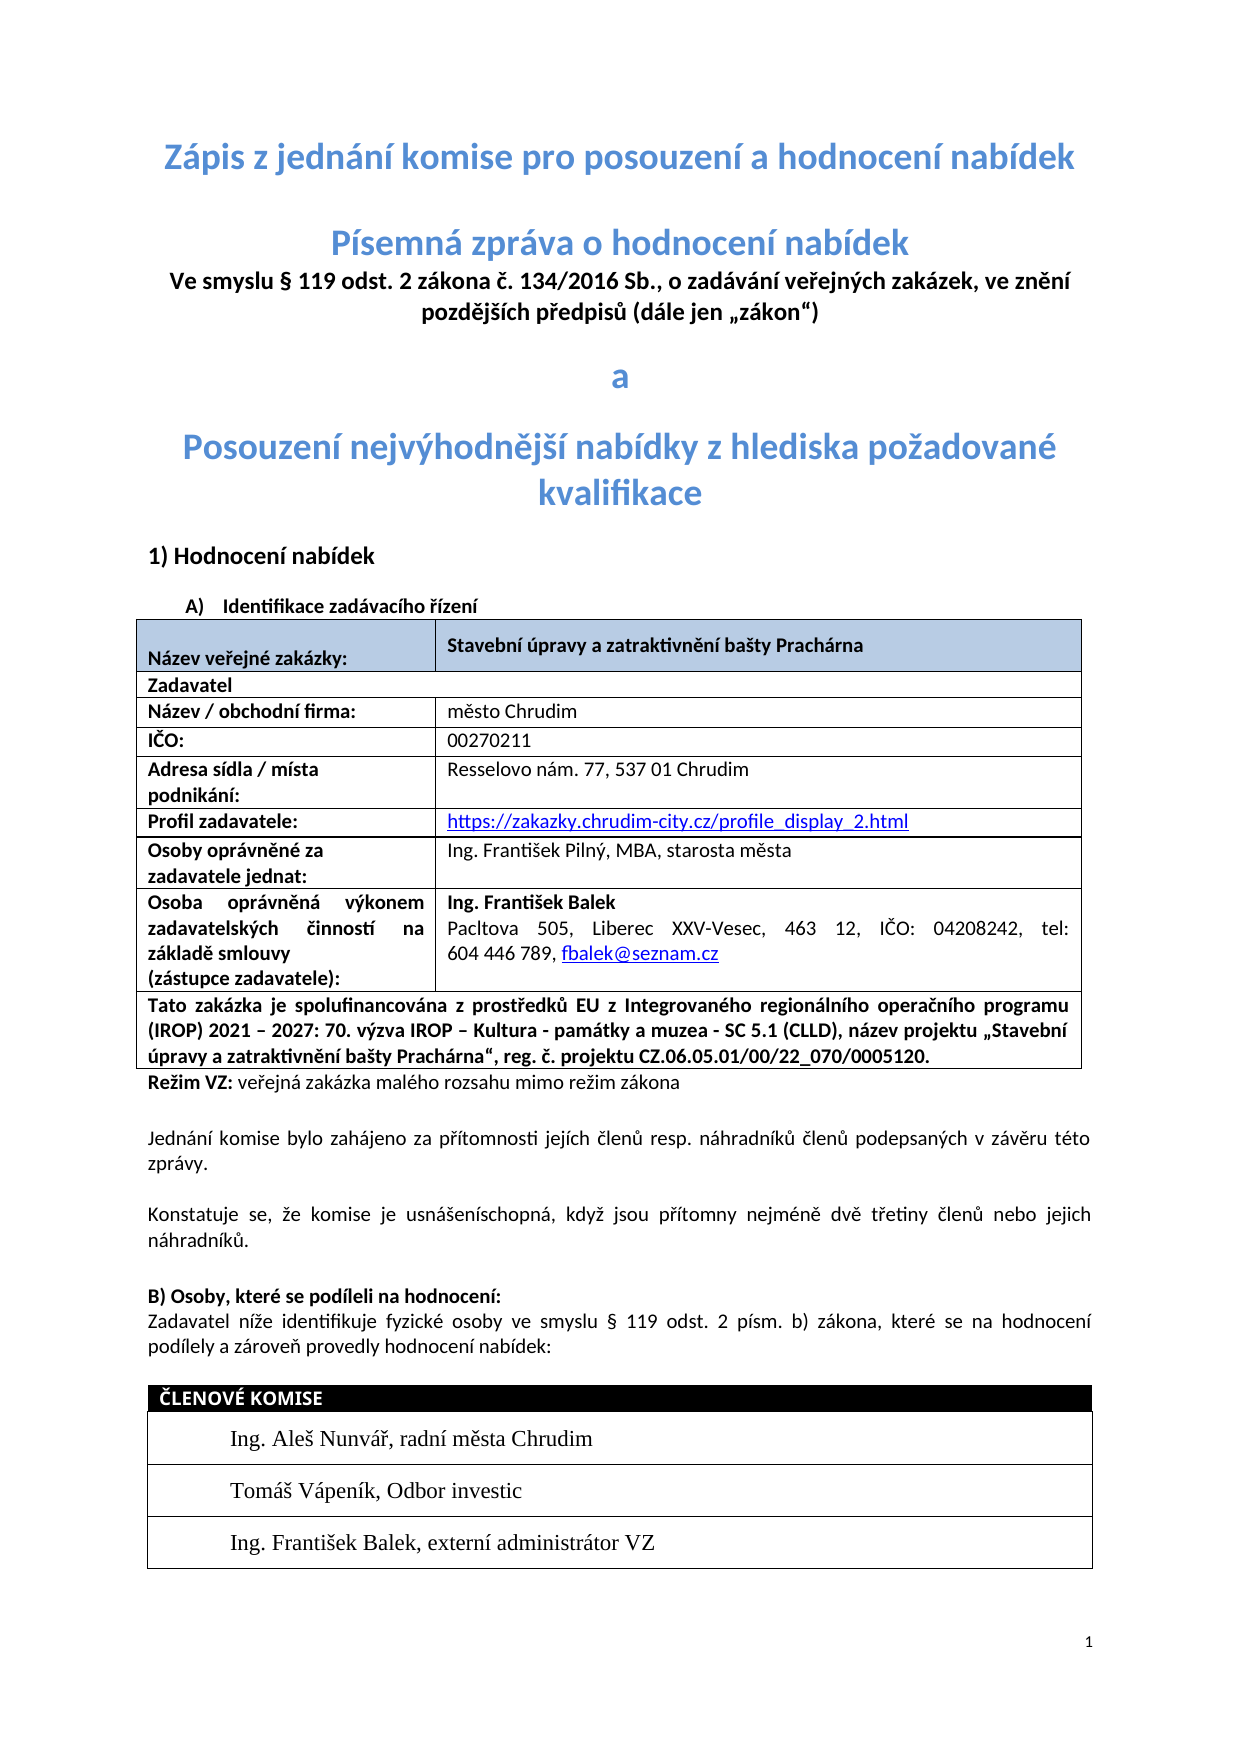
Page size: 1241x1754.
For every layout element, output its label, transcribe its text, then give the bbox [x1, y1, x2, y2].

table_cell Ing. Aleš Nunvář, radní města Chrudim [148, 1412, 1092, 1463]
text Ve smyslu § 119 odst. 2 zákona č. 134/2016 Sb., o zadávání veřejných zakázek, ve znění pozdějších předpisů (dále jen „zákon“) [148, 265, 1093, 326]
text B) Osoby, které se podíleli na hodnocení: [148, 1283, 1093, 1308]
table_cell Tato zakázka je spolufinancována z prostředků EU z Integrovaného regionálního operačního programu (IROP) 2021 – 2027: 70. výzva IROP – Kultura - památky a muzea - SC 5.1 (CLLD), název projektu „Stavební úpravy a zatraktivnění bašty Prachárna“, reg. č. projektu CZ.06.05.01/00/22_070/0005120. [137, 992, 1081, 1068]
text Jednání komise bylo zahájeno za přítomnosti jejích členů resp. náhradníků členů podepsaných v závěru této zprávy. [148, 1125, 1093, 1176]
table_header ČLENOVÉ KOMISE [148, 1386, 1092, 1411]
table_cell Zadavatel [137, 672, 1081, 697]
table_cell 00270211 [436, 728, 1081, 756]
text Zápis z jednání komise pro posouzení a hodnocení nabídek [148, 133, 1093, 179]
table_cell Osoba oprávněná výkonem zadavatelských činností na základě smlouvy (zástupce zadavatele): [137, 889, 435, 991]
text Režim VZ: veřejná zakázka malého rozsahu mimo režim zákona [148, 1069, 1093, 1095]
table_cell Adresa sídla / místa podnikání: [137, 757, 435, 807]
table_cell Ing. František Balek Pacltova 505, Liberec XXV-Vesec, 463 12, IČO: 04208242, tel: 604 446 789, fbalek@seznam.cz [436, 889, 1081, 991]
text 1) Hodnocení nabídek [148, 540, 1093, 571]
table_cell Profil zadavatele: [137, 809, 435, 836]
table_header Stavební úpravy a zatraktivnění bašty Prachárna [436, 620, 1081, 671]
list Identifikace zadávacího řízení [185, 593, 1093, 619]
table_cell Resselovo nám. 77, 537 01 Chrudim [436, 757, 1081, 807]
table_cell Osoby oprávněné za zadavatele jednat: [137, 838, 435, 888]
table_cell Název / obchodní firma: [137, 698, 435, 727]
table_cell Ing. František Pilný, MBA, starosta města [436, 838, 1081, 888]
table_cell město Chrudim [436, 698, 1081, 727]
table_cell https://zakazky.chrudim-city.cz/profile_display_2.html [436, 809, 1081, 836]
text a [148, 352, 1093, 397]
table_cell Ing. František Balek, externí administrátor VZ [148, 1517, 1092, 1568]
text Konstatuje se, že komise je usnášeníschopná, když jsou přítomny nejméně dvě třetiny členů nebo jejich náhradníků. [148, 1201, 1093, 1252]
text Písemná zpráva o hodnocení nabídek [148, 219, 1093, 265]
table_cell IČO: [137, 728, 435, 756]
text Zadavatel níže identifikuje fyzické osoby ve smyslu § 119 odst. 2 písm. b) zákona, které se na hodnocení podílely a zároveň provedly hodnocení nabídek: [148, 1308, 1093, 1359]
text Posouzení nejvýhodnější nabídky z hlediska požadované kvalifikace [148, 423, 1093, 514]
table_header Název veřejné zakázky: [137, 620, 435, 671]
table_cell Tomáš Vápeník, Odbor investic [148, 1465, 1092, 1516]
